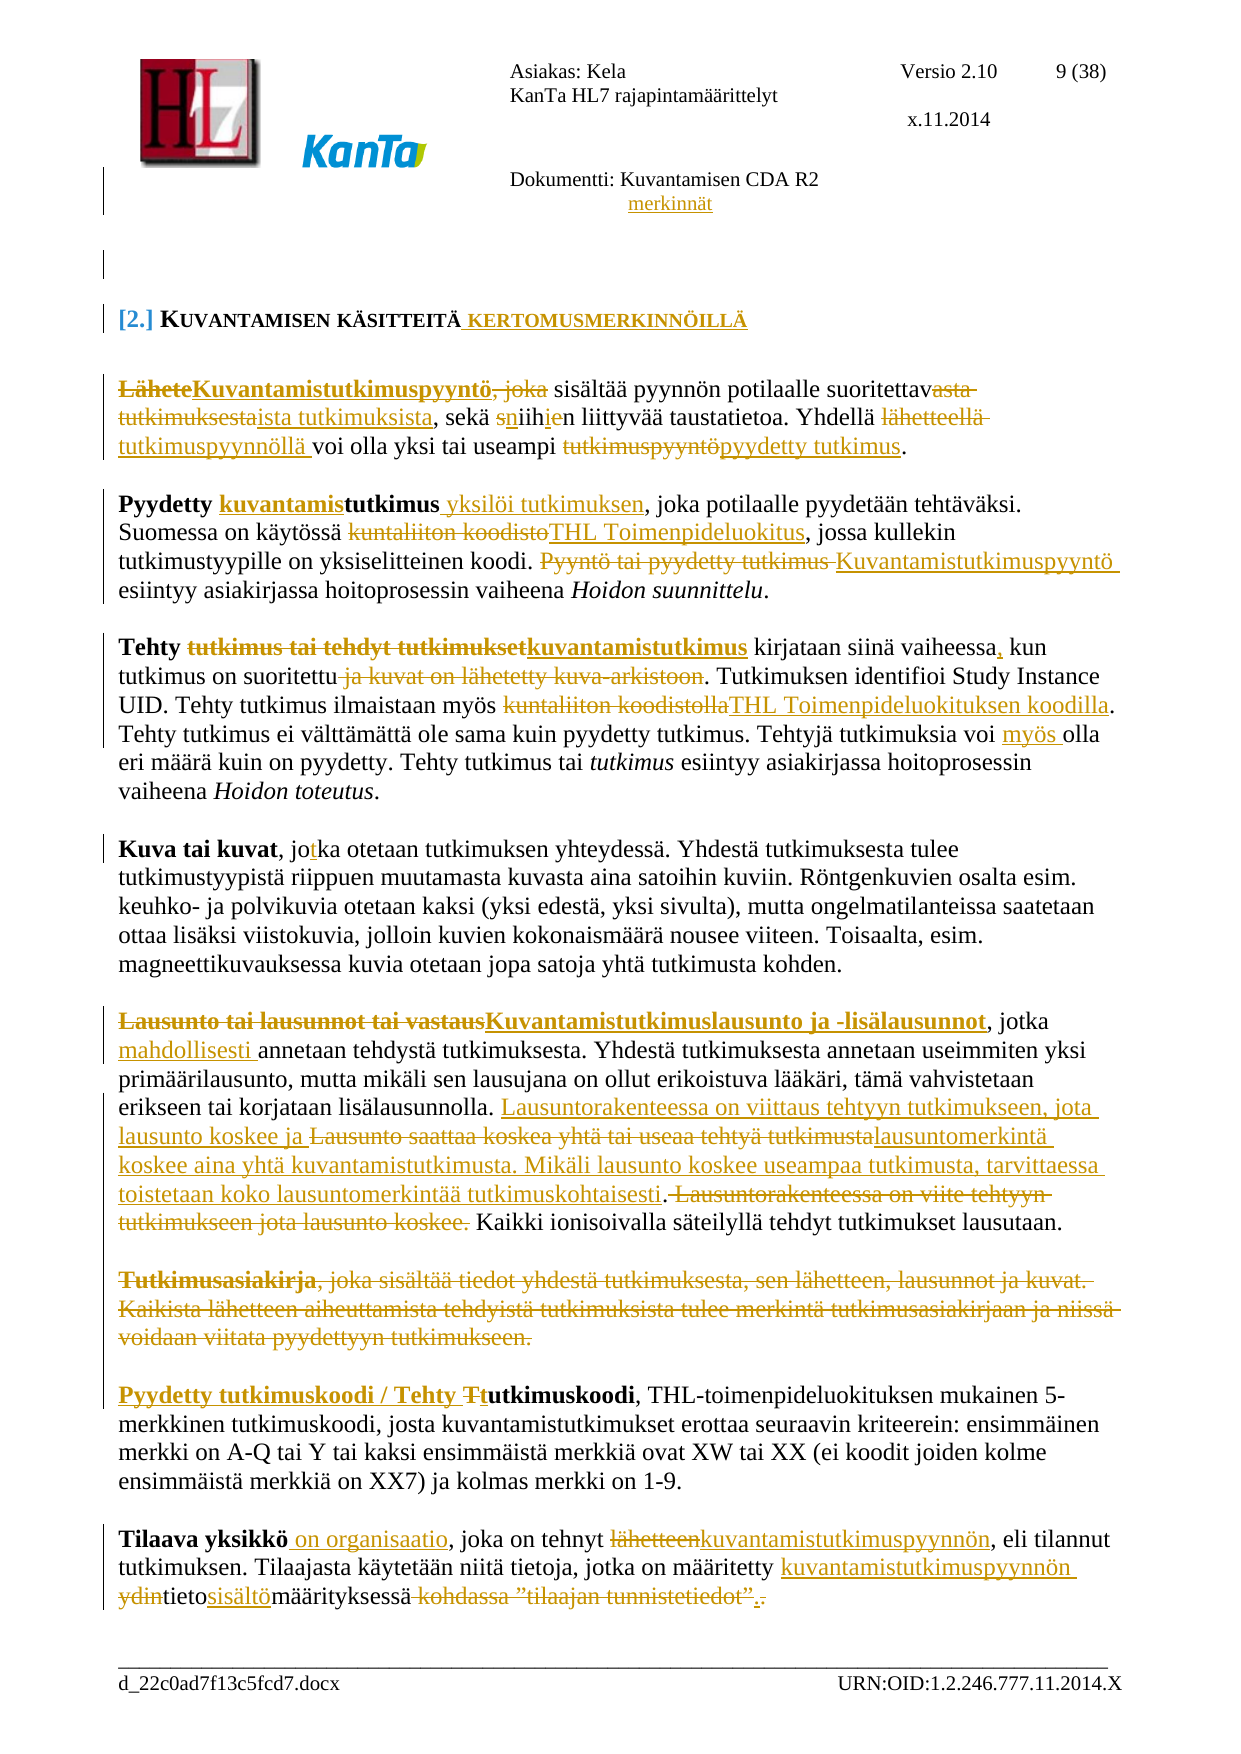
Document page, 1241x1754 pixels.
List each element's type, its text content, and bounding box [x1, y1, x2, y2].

text , jotka annetaan tehdystä tutkimuksesta. Yhdestä tutkimuksesta annetaan useimmiten yksi primäärilausunto, mutta mikäli sen lausujana on ollut erikoistuva lääkäri, tämä vahvistetaan erikseen tai korjataan lisälausunnolla. . Kaikki ionisoivalla säteilyllä tehdyt tutkimukset lausutaan. [118, 1006, 1122, 1236]
picture [140, 59, 262, 168]
subtitle Kuvantamisen käsitteitä [118, 304, 1122, 332]
text Tehty kirjataan siinä vaiheessa kun tutkimus on suoritettu. Tutkimuksen identifioi Study Instance UID. Tehty tutkimus ilmaistaan myös . Tehty tutkimus ei välttämättä ole sama kuin pyydetty tutkimus. Tehtyjä tutkimuksia voi olla eri määrä kuin on pyydetty. Tehty tutkimus tai tutkimus esiintyy asiakirjassa hoitoprosessin vaiheena Hoidon toteutus. [118, 632, 1122, 805]
text Tilaava yksikkö, joka on tehnyt , eli tilannut tutkimuksen. Tilaajasta käytetään niitä tietoja, jotka on määritetty tietomäärityksessä [118, 1524, 1122, 1610]
text Kuva tai kuvat, joka otetaan tutkimuksen yhteydessä. Yhdestä tutkimuksesta tulee tutkimustyypistä riippuen muutamasta kuvasta aina satoihin kuviin. Röntgenkuvien osalta esim. keuhko- ja polvikuvia otetaan kaksi (yksi edestä, yksi sivulta), mutta ongelmatilanteissa saatetaan ottaa lisäksi viistokuvia, jolloin kuvien kokonaismäärä nousee viiteen. Toisaalta, esim. magneettikuvauksessa kuvia otetaan jopa satoja yhtä tutkimusta kohden. [118, 834, 1122, 977]
text sisältää pyynnön potilaalle suoritettav, sekä iihn liittyvää taustatietoa. Yhdellä voi olla yksi tai useampi . [118, 374, 1122, 460]
text Pyydetty tutkimus, joka potilaalle pyydetään tehtäväksi. Suomessa on käytössä , jossa kullekin tutkimustyypille on yksiselitteinen koodi. esiintyy asiakirjassa hoitoprosessin vaiheena Hoidon suunnittelu. [118, 489, 1122, 604]
text utkimuskoodi, THL-toimenpideluokituksen mukainen 5-merkkinen tutkimuskoodi, josta kuvantamistutkimukset erottaa seuraavin kriteerein: ensimmäinen merkki on A-Q tai Y tai kaksi ensimmäistä merkkiä ovat XW tai XX (ei koodit joiden kolme ensimmäistä merkkiä on XX7) ja kolmas merkki on 1-9. [118, 1380, 1122, 1495]
